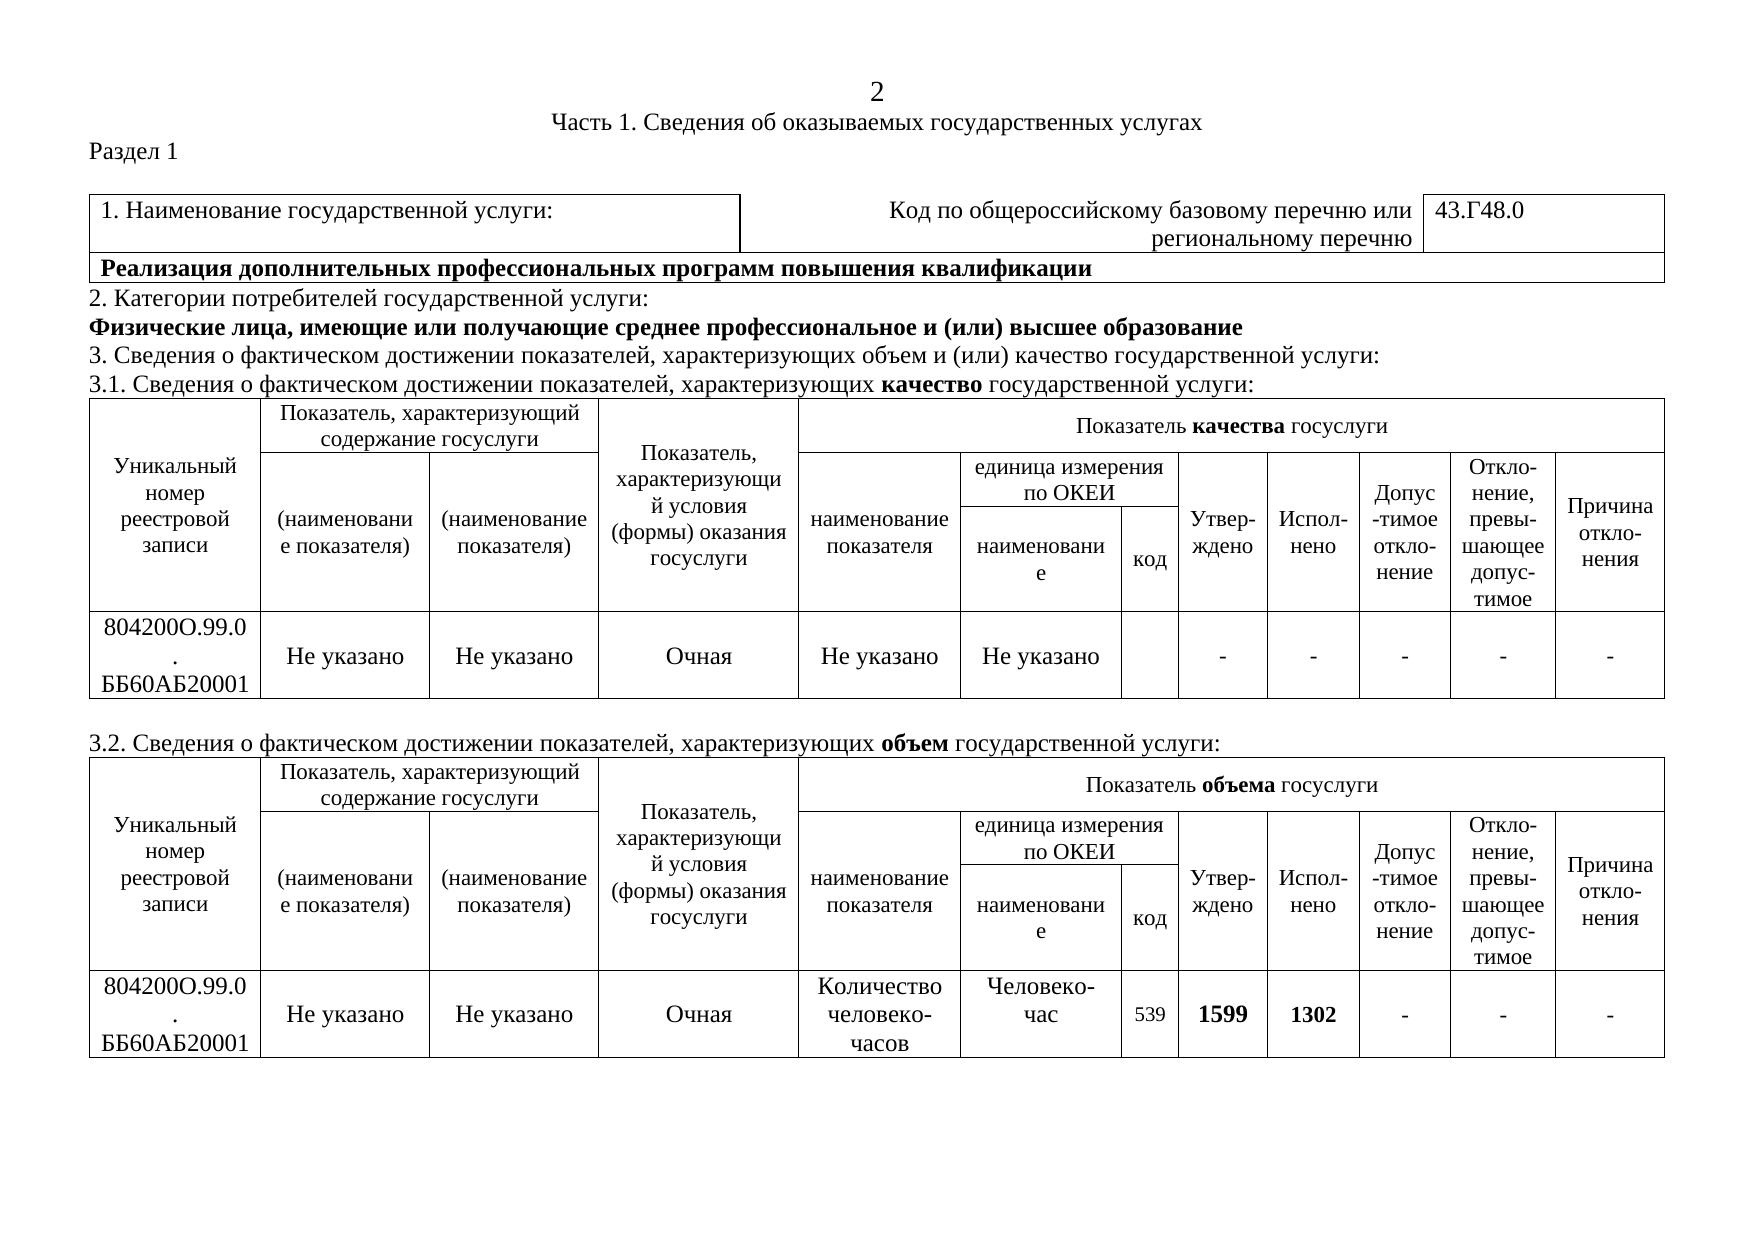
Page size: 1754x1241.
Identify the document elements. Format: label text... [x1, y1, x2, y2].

table_cell Реализация дополнительных профессиональных программ повышения квалификации [90, 253, 1664, 282]
table_cell (наименование показателя) [261, 812, 429, 970]
table_header Уникальный номер реестровой записи [90, 758, 260, 970]
table_cell Причина откло-нения [1556, 812, 1664, 970]
table_cell 1302 [1268, 971, 1359, 1057]
table_cell наименование показателя [799, 453, 960, 611]
text Физические лица, имеющие или получающие среднее профессиональное и (или) высшее образование [89, 312, 1665, 341]
table_header Показатель, характеризующий содержание госуслуги [261, 399, 598, 452]
table_cell Не указано [430, 612, 598, 698]
table_cell Причина откло-нения [1556, 453, 1664, 611]
table_cell Утвер-ждено [1179, 812, 1267, 970]
table_cell (наименование показателя) [261, 453, 429, 611]
table_cell - [1451, 612, 1555, 698]
text Раздел 1 [89, 136, 1665, 165]
table_cell (наименование показателя) [430, 812, 598, 970]
table_cell единица измерения по ОКЕИ [961, 812, 1178, 864]
text 3.1. Сведения о фактическом достижении показателей, характеризующих качество государственной услуги: [89, 369, 1665, 398]
table_cell - [1360, 971, 1450, 1057]
table_cell код [1122, 865, 1178, 970]
table_header Показатель, характеризующий условия (формы) оказания госуслуги [599, 758, 798, 970]
table_cell 539 [1122, 971, 1178, 1057]
table_cell Человеко-час [961, 971, 1121, 1057]
text 3.2. Сведения о фактическом достижении показателей, характеризующих объем государственной услуги: [89, 728, 1665, 757]
table_cell - [1556, 612, 1664, 698]
table_cell Не указано [261, 612, 429, 698]
table_cell - [1268, 612, 1359, 698]
table_cell - [1556, 971, 1664, 1057]
table_header Показатель, характеризующий содержание госуслуги [261, 758, 598, 811]
table_cell - [1179, 612, 1267, 698]
table_header Показатель объема госуслуги [799, 758, 1664, 811]
table_cell Не указано [799, 612, 960, 698]
table_header 1. Наименование государственной услуги: [90, 195, 739, 252]
table_cell 804200О.99.0. ББ60АБ20001 [90, 612, 260, 698]
table_cell код [1122, 507, 1178, 611]
table_cell Не указано [961, 612, 1121, 698]
table_cell Откло-нение, превы-шающее допус-тимое [1451, 453, 1555, 611]
table_cell - [1451, 971, 1555, 1057]
table_cell наименование [961, 865, 1121, 970]
table_cell 804200О.99.0. ББ60АБ20001 [90, 971, 260, 1057]
table_cell Допус-тимое откло-нение [1360, 812, 1450, 970]
text 2. Категории потребителей государственной услуги: [89, 283, 1665, 312]
table_cell Испол-нено [1268, 453, 1359, 611]
table_cell Не указано [261, 971, 429, 1057]
table_cell наименование [961, 507, 1121, 611]
table_cell Утвер-ждено [1179, 453, 1267, 611]
table_cell Очная [599, 971, 798, 1057]
table_cell (наименование показателя) [430, 453, 598, 611]
table_cell 1599 [1179, 971, 1267, 1057]
table_cell Откло-нение, превы-шающее допус-тимое [1451, 812, 1555, 970]
table_header Код по общероссийскому базовому перечню или региональному перечню [741, 194, 1423, 252]
table_header Уникальный номер реестровой записи [90, 399, 260, 611]
table_header Показатель, характеризующий условия (формы) оказания госуслуги [599, 399, 798, 611]
table_cell Допус-тимое откло-нение [1360, 453, 1450, 611]
table_cell - [1360, 612, 1450, 698]
table_cell Количество человеко-часов [799, 971, 960, 1057]
text 3. Сведения о фактическом достижении показателей, характеризующих объем и (или) качество государственной услуги: [89, 341, 1665, 369]
table_cell Не указано [430, 971, 598, 1057]
table_cell Испол-нено [1268, 812, 1359, 970]
table_cell наименование показателя [799, 812, 960, 970]
table_cell единица измерения по ОКЕИ [961, 453, 1178, 506]
table_cell Очная [599, 612, 798, 698]
text Часть 1. Сведения об оказываемых государственных услугах [89, 107, 1665, 136]
table_cell [1122, 612, 1178, 698]
table_header 43.Г48.0 [1424, 195, 1664, 252]
table_header Показатель качества госуслуги [799, 399, 1664, 452]
